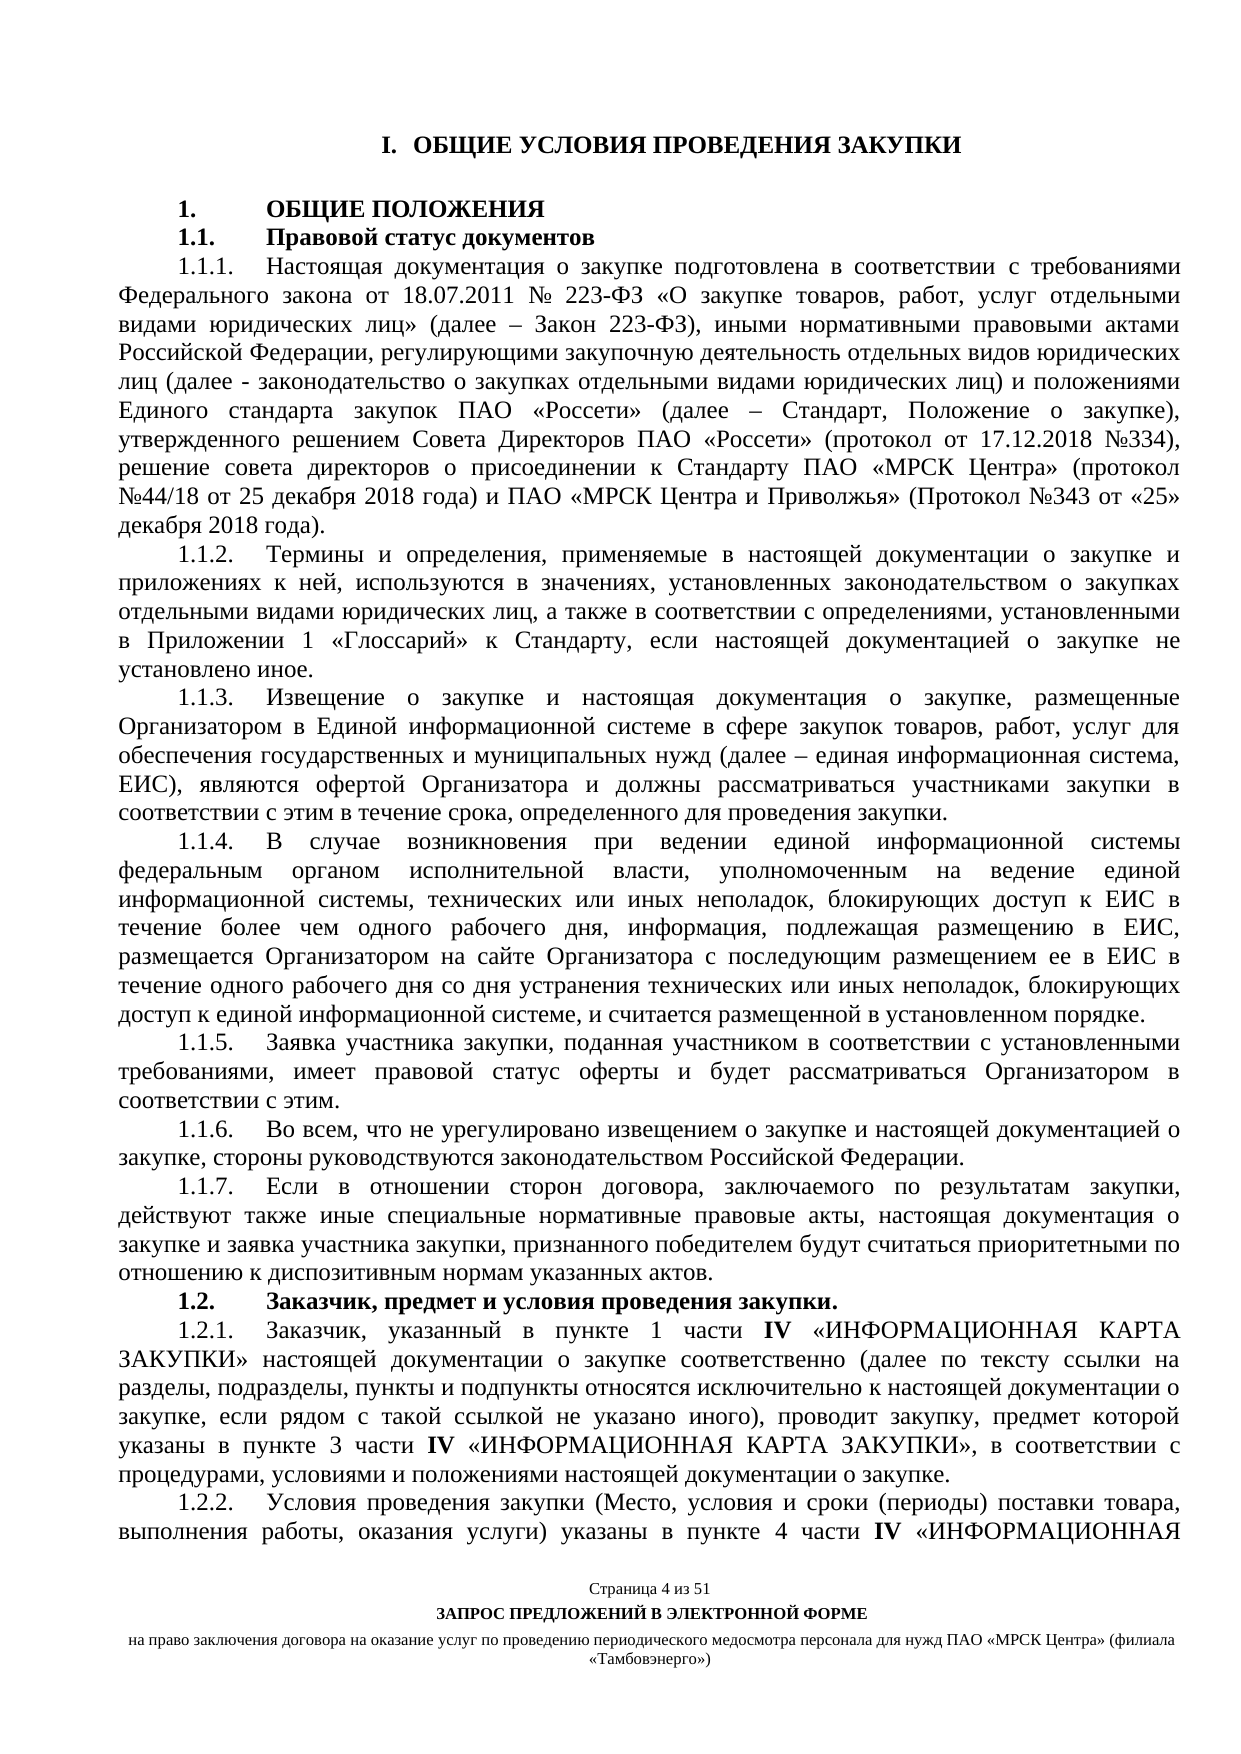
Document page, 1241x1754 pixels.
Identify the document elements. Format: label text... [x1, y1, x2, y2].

subtitle Заказчик, указанный в пункте 1 части IV «ИНФОРМАЦИОННАЯ КАРТА ЗАКУПКИ» настоящей документации о закупке соответственно (далее по тексту ссылки на разделы, подразделы, пункты и подпункты относятся исключительно к настоящей документации о закупке, если рядом с такой ссылкой не указано иного), проводит закупку, предмет которой указаны в пункте 3 части IV «ИНФОРМАЦИОННАЯ КАРТА ЗАКУПКИ», в соответствии с процедурами, условиями и положениями настоящей документации о закупке. [118, 1315, 1181, 1487]
list Извещение о закупке и настоящая документация о закупке, размещенные Организатором в Единой информационной системе в сфере закупок товаров, работ, услуг для обеспечения государственных и муниципальных нужд (далее – единая информационная система, ЕИС), являются офертой Организатора и должны рассматриваться участниками закупки в соответствии с этим в течение срока, определенного для проведения закупки. [118, 682, 1181, 826]
list Заявка участника закупки, поданная участником в соответствии с установленными требованиями, имеет правовой статус оферты и будет рассматриваться Организатором в соответствии с этим. [118, 1027, 1181, 1114]
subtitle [118, 1487, 1181, 1545]
list В случае возникновения при ведении единой информационной системы федеральным органом исполнительной власти, уполномоченным на ведение единой информационной системы, технических или иных неполадок, блокирующих доступ к ЕИС в течение более чем одного рабочего дня, информация, подлежащая размещению в ЕИС, размещается Организатором на сайте Организатора с последующим размещением ее в ЕИС в течение одного рабочего дня со дня устранения технических или иных неполадок, блокирующих доступ к единой информационной системе, и считается размещенной в установленном порядке. [118, 826, 1181, 1027]
subtitle Заказчик, предмет и условия проведения закупки. [118, 1286, 1181, 1315]
list Настоящая документация о закупке подготовлена в соответствии с требованиями Федерального закона от 18.07.2011 № 223-ФЗ «О закупке товаров, работ, услуг отдельными видами юридических лиц» (далее – Закон 223-ФЗ), иными нормативными правовыми актами Российской Федерации, регулирующими закупочную деятельность отдельных видов юридических лиц (далее - законодательство о закупках отдельными видами юридических лиц) и положениями Единого стандарта закупок ПАО «Россети» (далее – Стандарт, Положение о закупке), утвержденного решением Совета Директоров ПАО «Россети» (протокол от 17.12.2018 №334), решение совета директоров о присоединении к Стандарту ПАО «МРСК Центра» (протокол №44/18 от 25 декабря 2018 года) и ПАО «МРСК Центра и Приволжья» (Протокол №343 от «25» декабря 2018 года). [118, 251, 1181, 539]
subtitle ОБЩИЕ ПОЛОЖЕНИЯ [118, 194, 1181, 222]
list Во всем, что не урегулировано извещением о закупке и настоящей документацией о закупке, стороны руководствуются законодательством Российской Федерации. [118, 1114, 1181, 1171]
list Термины и определения, применяемые в настоящей документации о закупке и приложениях к ней, используются в значениях, установленных законодательством о закупках отдельными видами юридических лиц, а также в соответствии с определениями, установленными в Приложении 1 «Глоссарий» к Стандарту, если настоящей документацией о закупке не установлено иное. [118, 539, 1181, 682]
subtitle Правовой статус документов [118, 222, 1181, 251]
subtitle ОБЩИЕ УСЛОВИЯ ПРОВЕДЕНИЯ закупки [118, 130, 1181, 159]
list Если в отношении сторон договора, заключаемого по результатам закупки, действуют также иные специальные нормативные правовые акты, настоящая документация о закупке и заявка участника закупки, признанного победителем будут считаться приоритетными по отношению к диспозитивным нормам указанных актов. [118, 1171, 1181, 1286]
